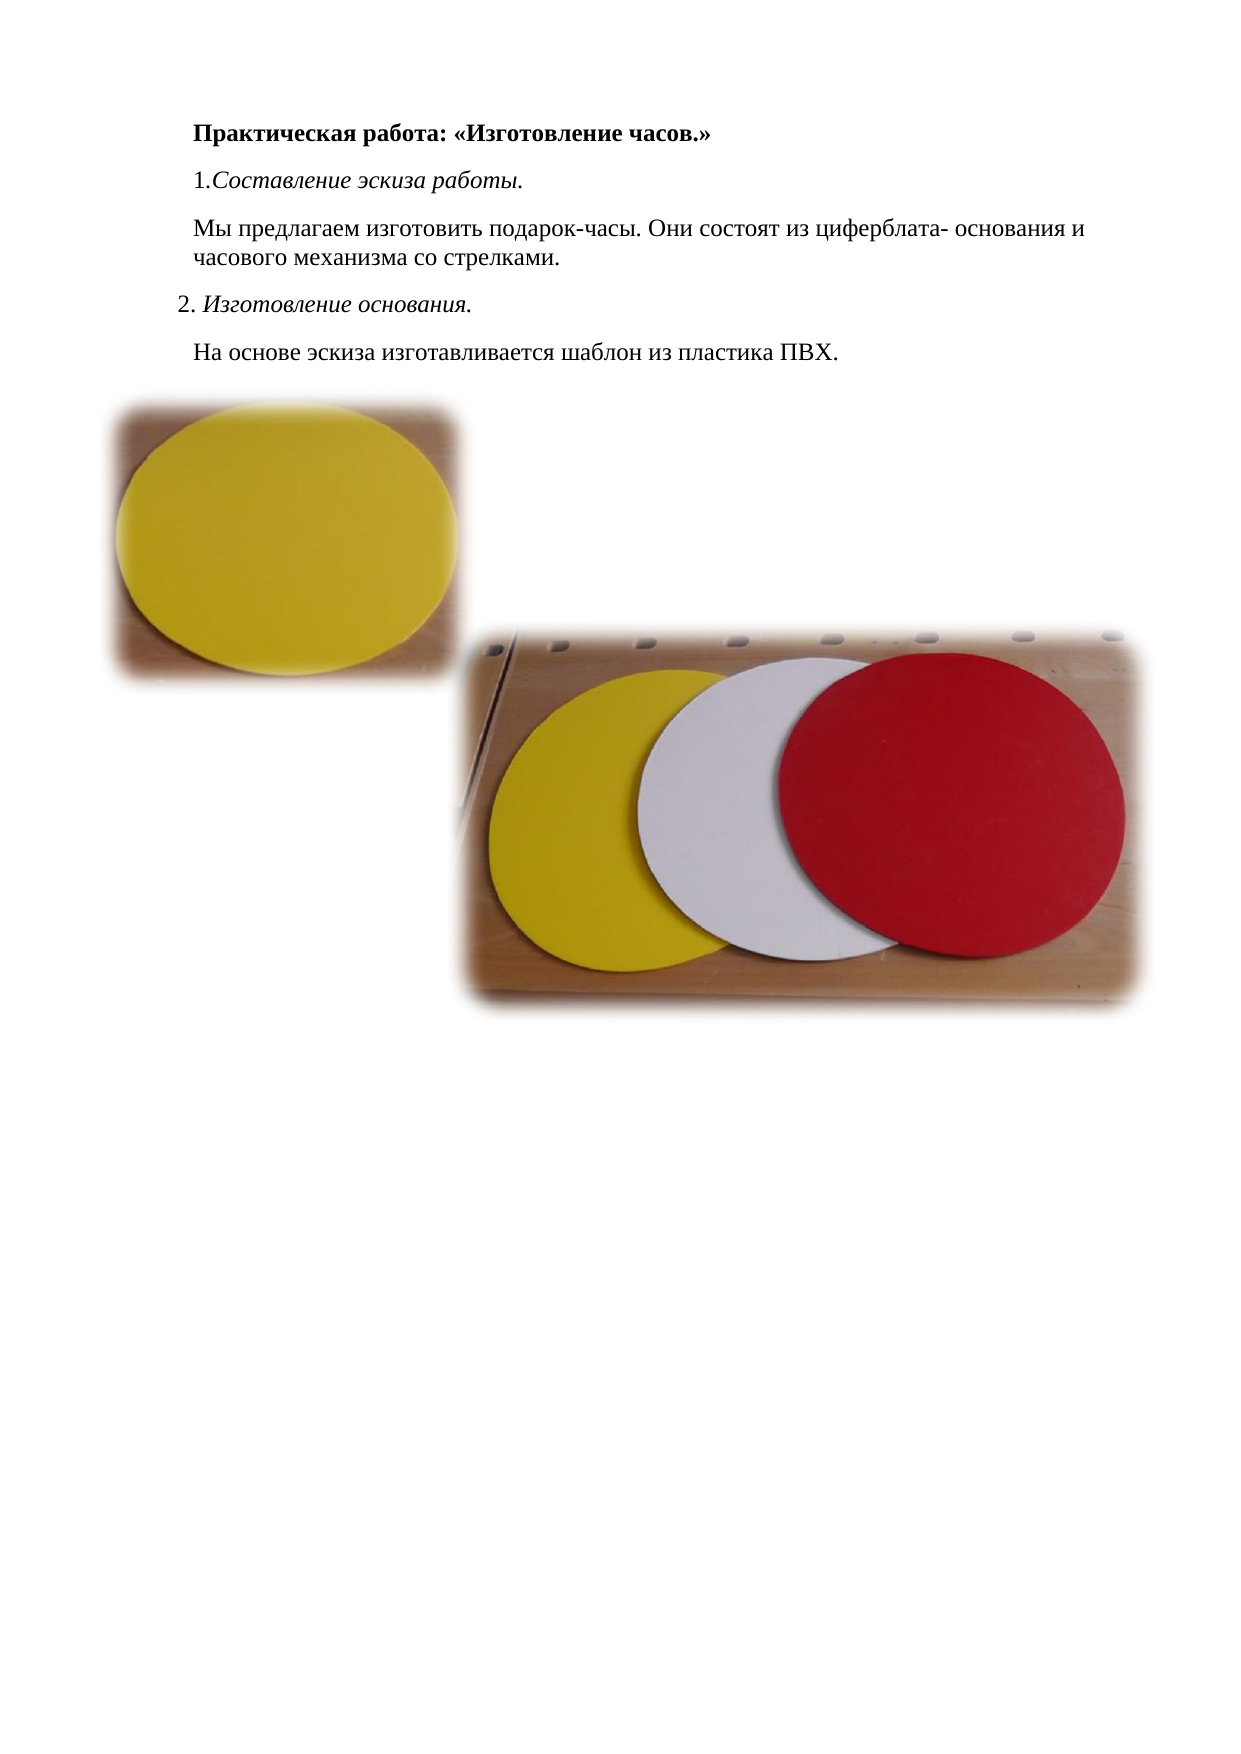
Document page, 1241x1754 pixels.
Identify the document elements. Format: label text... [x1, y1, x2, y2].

text 1.Составление эскиза работы. [193, 166, 1152, 194]
text 2. Изготовление основания. [177, 289, 1152, 318]
text Мы предлагаем изготовить подарок-часы. Они состоят из циферблата- основания и часового механизма со стрелками. [193, 213, 1152, 271]
text Практическая работа: «Изготовление часов.» [193, 118, 1152, 147]
picture [129, 421, 444, 665]
picture [479, 652, 1125, 991]
text На основе эскиза изготавливается шаблон из пластика ПВХ. [193, 337, 1152, 366]
